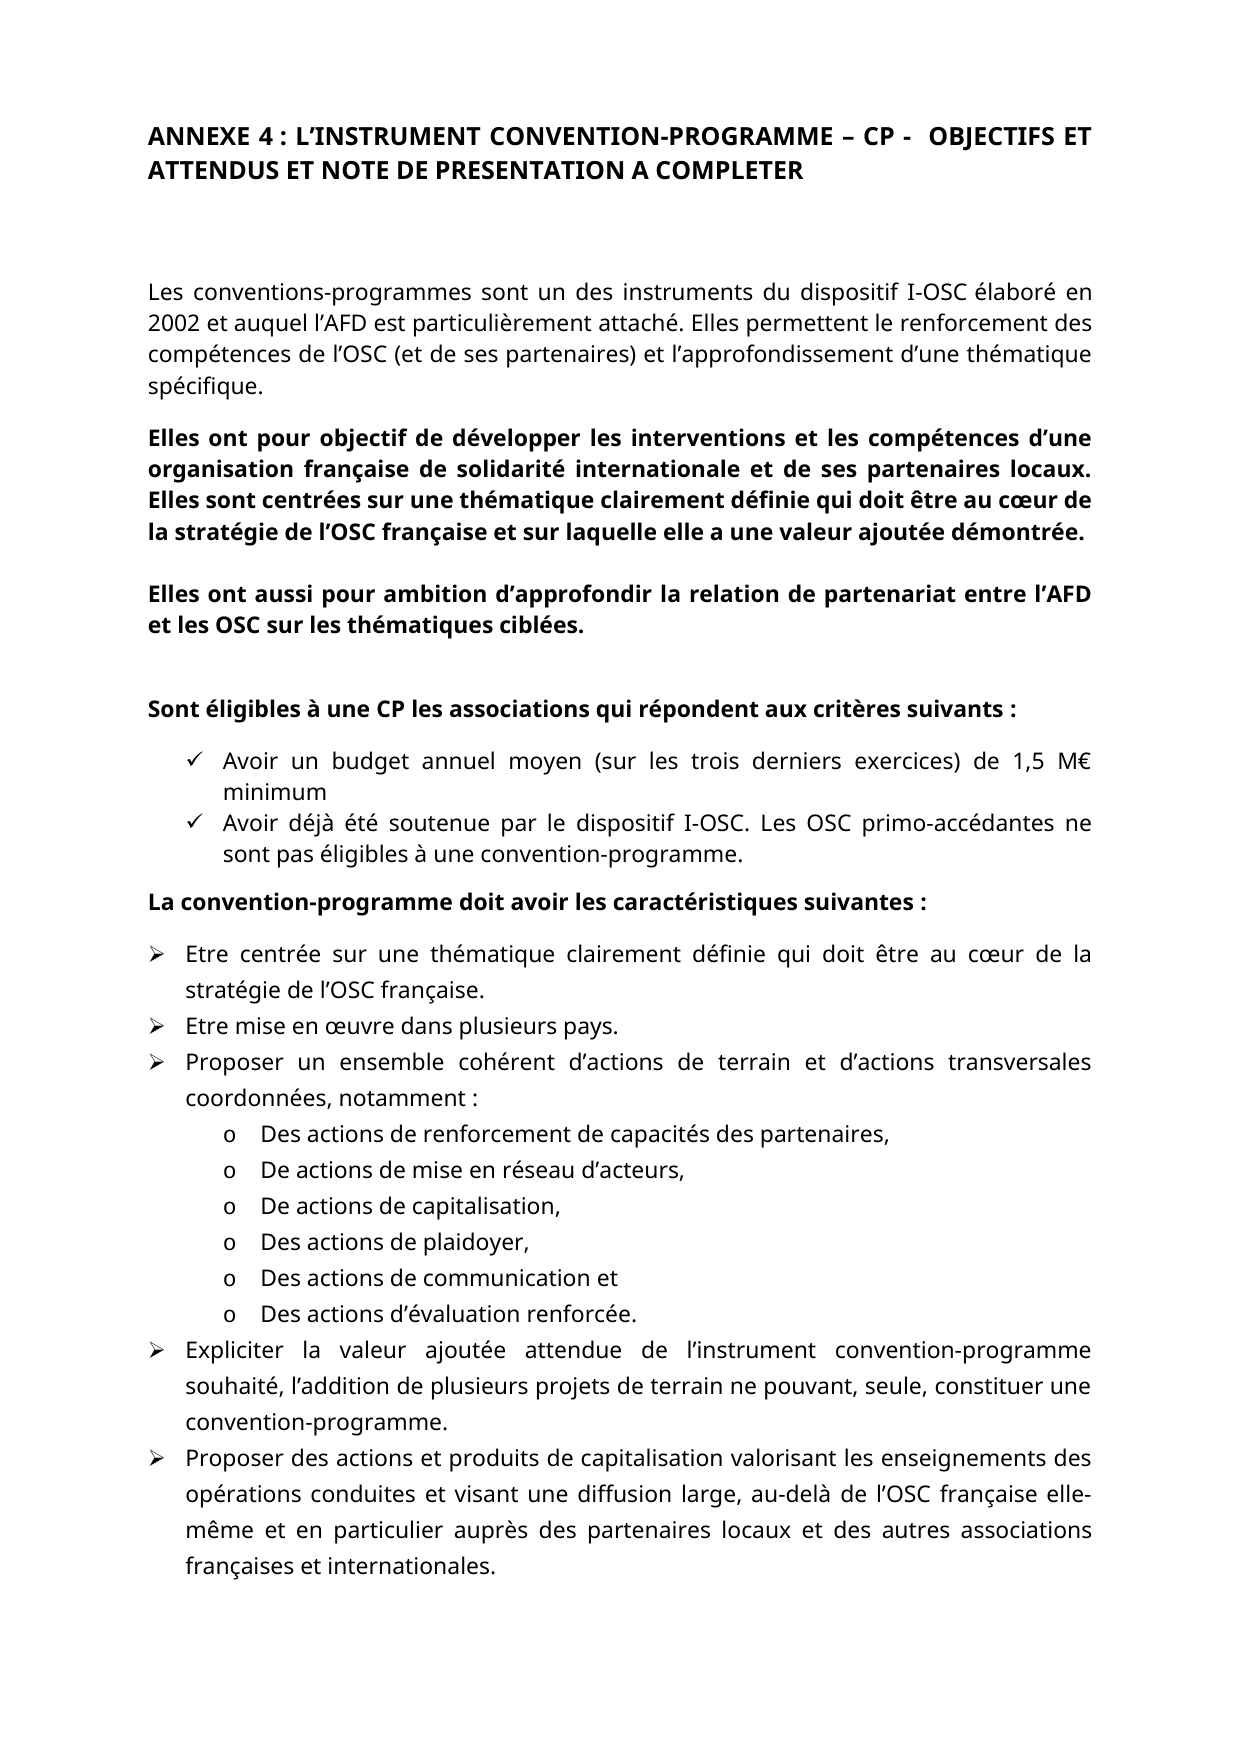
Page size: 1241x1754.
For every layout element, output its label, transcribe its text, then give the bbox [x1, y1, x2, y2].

text Elles ont pour objectif de développer les interventions et les compétences d’une organisation française de solidarité internationale et de ses partenaires locaux. Elles sont centrées sur une thématique clairement définie qui doit être au cœur de la stratégie de l’OSC française et sur laquelle elle a une valeur ajoutée démontrée. [148, 422, 1093, 547]
text La convention-programme doit avoir les caractéristiques suivantes : [148, 886, 1093, 918]
text Les conventions-programmes sont un des instruments du dispositif I-OSC élaboré en 2002 et auquel l’AFD est particulièrement attaché. Elles permettent le renforcement des compétences de l’OSC (et de ses partenaires) et l’approfondissement d’une thématique spécifique. [148, 276, 1093, 401]
list Proposer des actions et produits de capitalisation valorisant les enseignements des opérations conduites et visant une diffusion large, au-delà de l’OSC française elle-même et en particulier auprès des partenaires locaux et des autres associations françaises et internationales. [148, 1442, 1093, 1581]
text Sont éligibles à une CP les associations qui répondent aux critères suivants : [148, 693, 1093, 724]
list Etre mise en œuvre dans plusieurs pays. [148, 1010, 1093, 1042]
text Elles ont aussi pour ambition d’approfondir la relation de partenariat entre l’AFD et les OSC sur les thématiques ciblées. [148, 578, 1093, 641]
list Des actions d’évaluation renforcée. [223, 1298, 1093, 1330]
list Expliciter la valeur ajoutée attendue de l’instrument convention-programme souhaité, l’addition de plusieurs projets de terrain ne pouvant, seule, constituer une convention-programme. [148, 1334, 1093, 1437]
list Des actions de renforcement de capacités des partenaires, [223, 1118, 1093, 1149]
list De actions de mise en réseau d’acteurs, [223, 1154, 1093, 1186]
text Annexe 4 : L’instrument convention-programme – CP - Objectifs et attendus et note de presentation a completer [148, 118, 1093, 186]
list Des actions de communication et [223, 1262, 1093, 1294]
list Avoir un budget annuel moyen (sur les trois derniers exercices) de 1,5 M€ minimum [185, 745, 1093, 807]
list Etre centrée sur une thématique clairement définie qui doit être au cœur de la stratégie de l’OSC française. [148, 938, 1093, 1006]
list Des actions de plaidoyer, [223, 1226, 1093, 1258]
list Avoir déjà été soutenue par le dispositif I-OSC. Les OSC primo-accédantes ne sont pas éligibles à une convention-programme. [185, 807, 1093, 870]
list De actions de capitalisation, [223, 1190, 1093, 1222]
list Proposer un ensemble cohérent d’actions de terrain et d’actions transversales coordonnées, notamment : [148, 1046, 1093, 1113]
